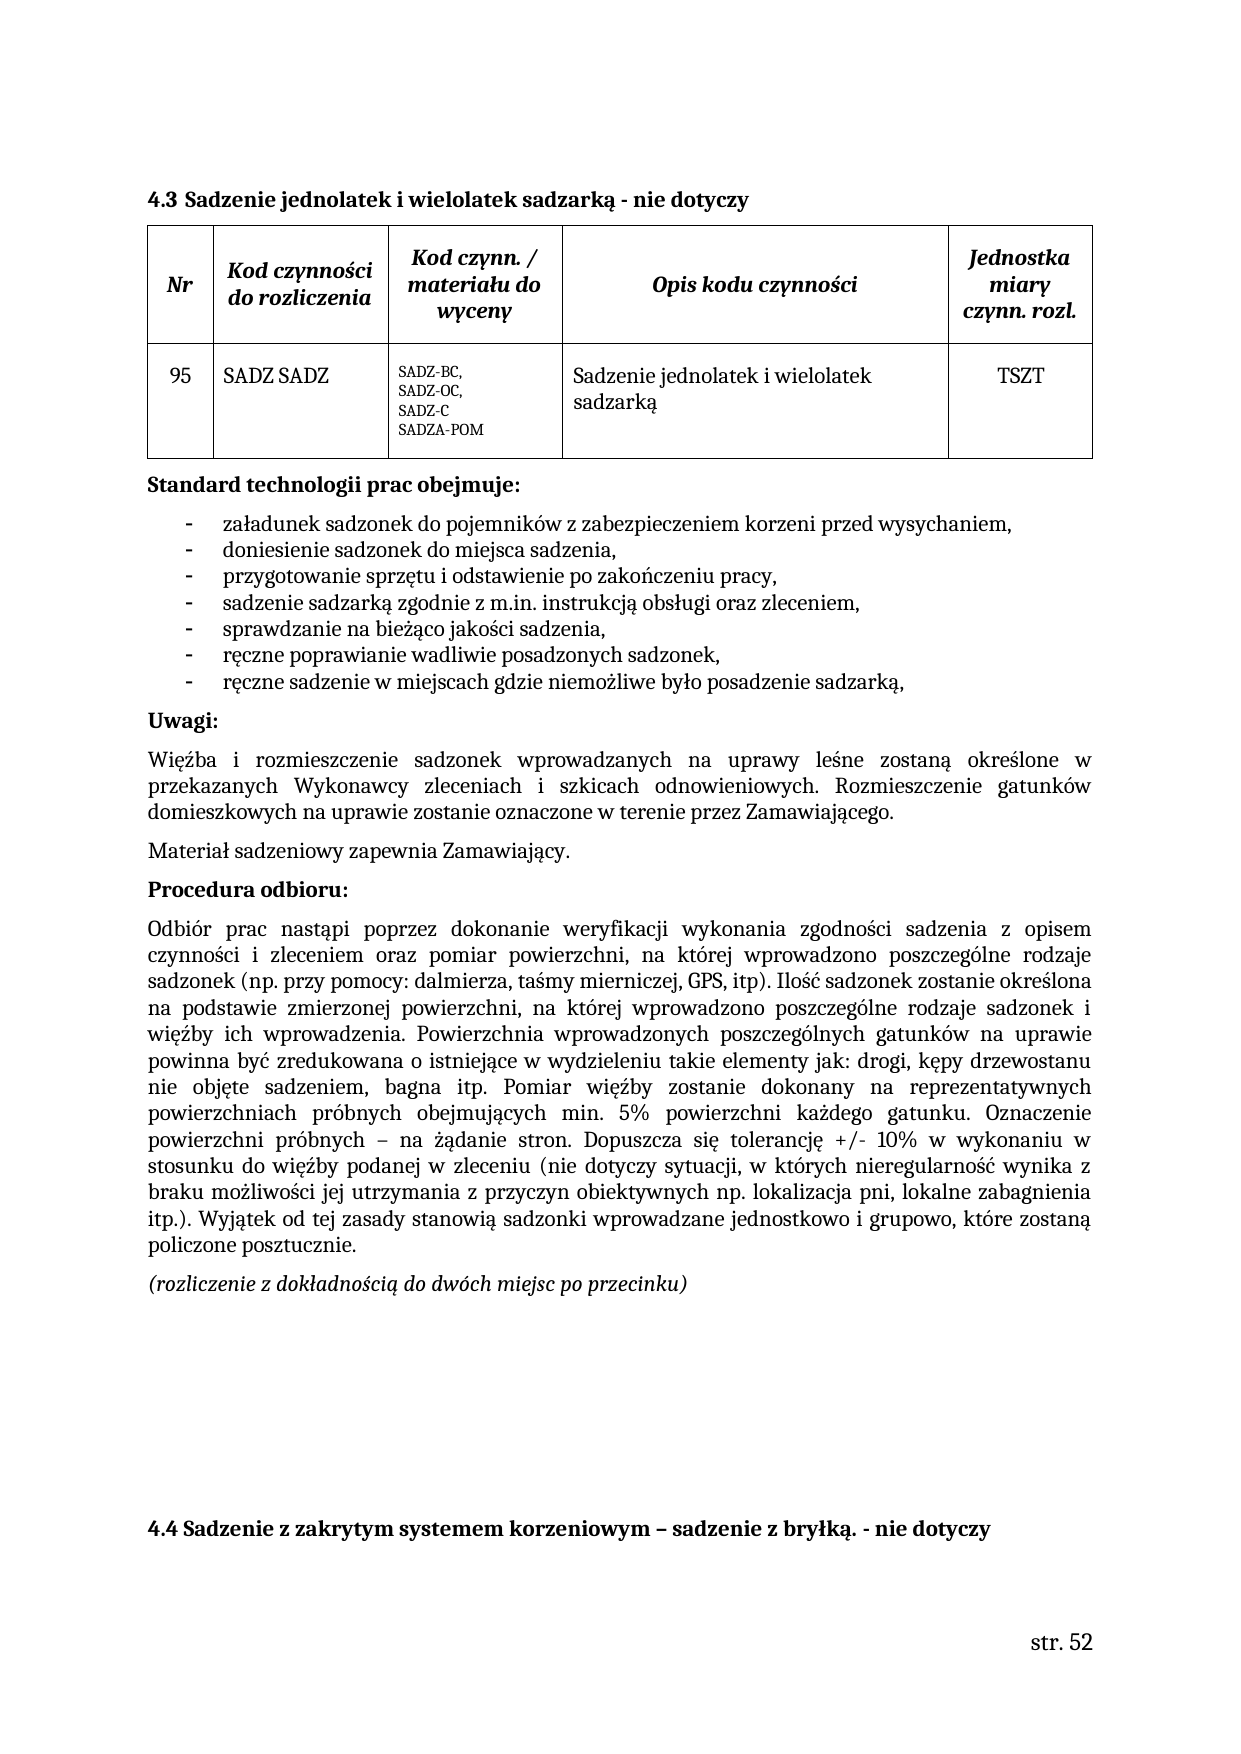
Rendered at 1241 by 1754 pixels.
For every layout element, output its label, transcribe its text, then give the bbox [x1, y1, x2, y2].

list ręczne sadzenie w miejscach gdzie niemożliwe było posadzenie sadzarką, [185, 669, 1093, 695]
list sadzenie sadzarką zgodnie z m.in. instrukcją obsługi oraz zleceniem, [185, 589, 1093, 616]
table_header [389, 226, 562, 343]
list Sadzenie jednolatek i wielolatek sadzarką - nie dotyczy [148, 186, 1093, 213]
list ręczne poprawianie wadliwie posadzonych sadzonek, [185, 642, 1093, 669]
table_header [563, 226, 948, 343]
list przygotowanie sprzętu i odstawienie po zakończeniu pracy, [185, 563, 1093, 589]
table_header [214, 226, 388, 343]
text Uwagi: [148, 707, 1093, 734]
text Odbiór prac nastąpi poprzez dokonanie weryfikacji wykonania zgodności sadzenia z opisem czynności i zleceniem oraz pomiar powierzchni, na której wprowadzono poszczególne rodzaje sadzonek (np. przy pomocy: dalmierza, taśmy mierniczej, GPS, itp). Ilość sadzonek zostanie określona na podstawie zmierzonej powierzchni, na której wprowadzono poszczególne rodzaje sadzonek i więźby ich wprowadzenia. Powierzchnia wprowadzonych poszczególnych gatunków na uprawie powinna być zredukowana o istniejące w wydzieleniu takie elementy jak: drogi, kępy drzewostanu nie objęte sadzeniem, bagna itp. Pomiar więźby zostanie dokonany na reprezentatywnych powierzchniach próbnych obejmujących min. 5% powierzchni każdego gatunku. Oznaczenie powierzchni próbnych – na żądanie stron. Dopuszcza się tolerancję +/- 10% w wykonaniu w stosunku do więźby podanej w zleceniu (nie dotyczy sytuacji, w których nieregularność wynika z braku możliwości jej utrzymania z przyczyn obiektywnych np. lokalizacja pni, lokalne zabagnienia itp.). Wyjątek od tej zasady stanowią sadzonki wprowadzane jednostkowo i grupowo, które zostaną policzone posztucznie. [148, 916, 1093, 1258]
text Materiał sadzeniowy zapewnia Zamawiający. [148, 838, 1093, 864]
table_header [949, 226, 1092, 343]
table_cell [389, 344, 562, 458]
text Standard technologii prac obejmuje: [148, 472, 1093, 498]
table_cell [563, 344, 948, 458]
text Więźba i rozmieszczenie sadzonek wprowadzanych na uprawy leśne zostaną określone w przekazanych Wykonawcy zleceniach i szkicach odnowieniowych. Rozmieszczenie gatunków domieszkowych na uprawie zostanie oznaczone w terenie przez Zamawiającego. [148, 746, 1093, 825]
text (rozliczenie z dokładnością do dwóch miejsc po przecinku) [148, 1271, 1093, 1297]
list sprawdzanie na bieżąco jakości sadzenia, [185, 616, 1093, 642]
text 4.4 Sadzenie z zakrytym systemem korzeniowym – sadzenie z bryłką. - nie dotyczy [148, 1516, 1093, 1542]
text Procedura odbioru: [148, 877, 1093, 903]
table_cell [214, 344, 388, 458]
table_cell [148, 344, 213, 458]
list doniesienie sadzonek do miejsca sadzenia, [185, 537, 1093, 563]
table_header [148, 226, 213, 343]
list załadunek sadzonek do pojemników z zabezpieczeniem korzeni przed wysychaniem, [185, 511, 1093, 537]
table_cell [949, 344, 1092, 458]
